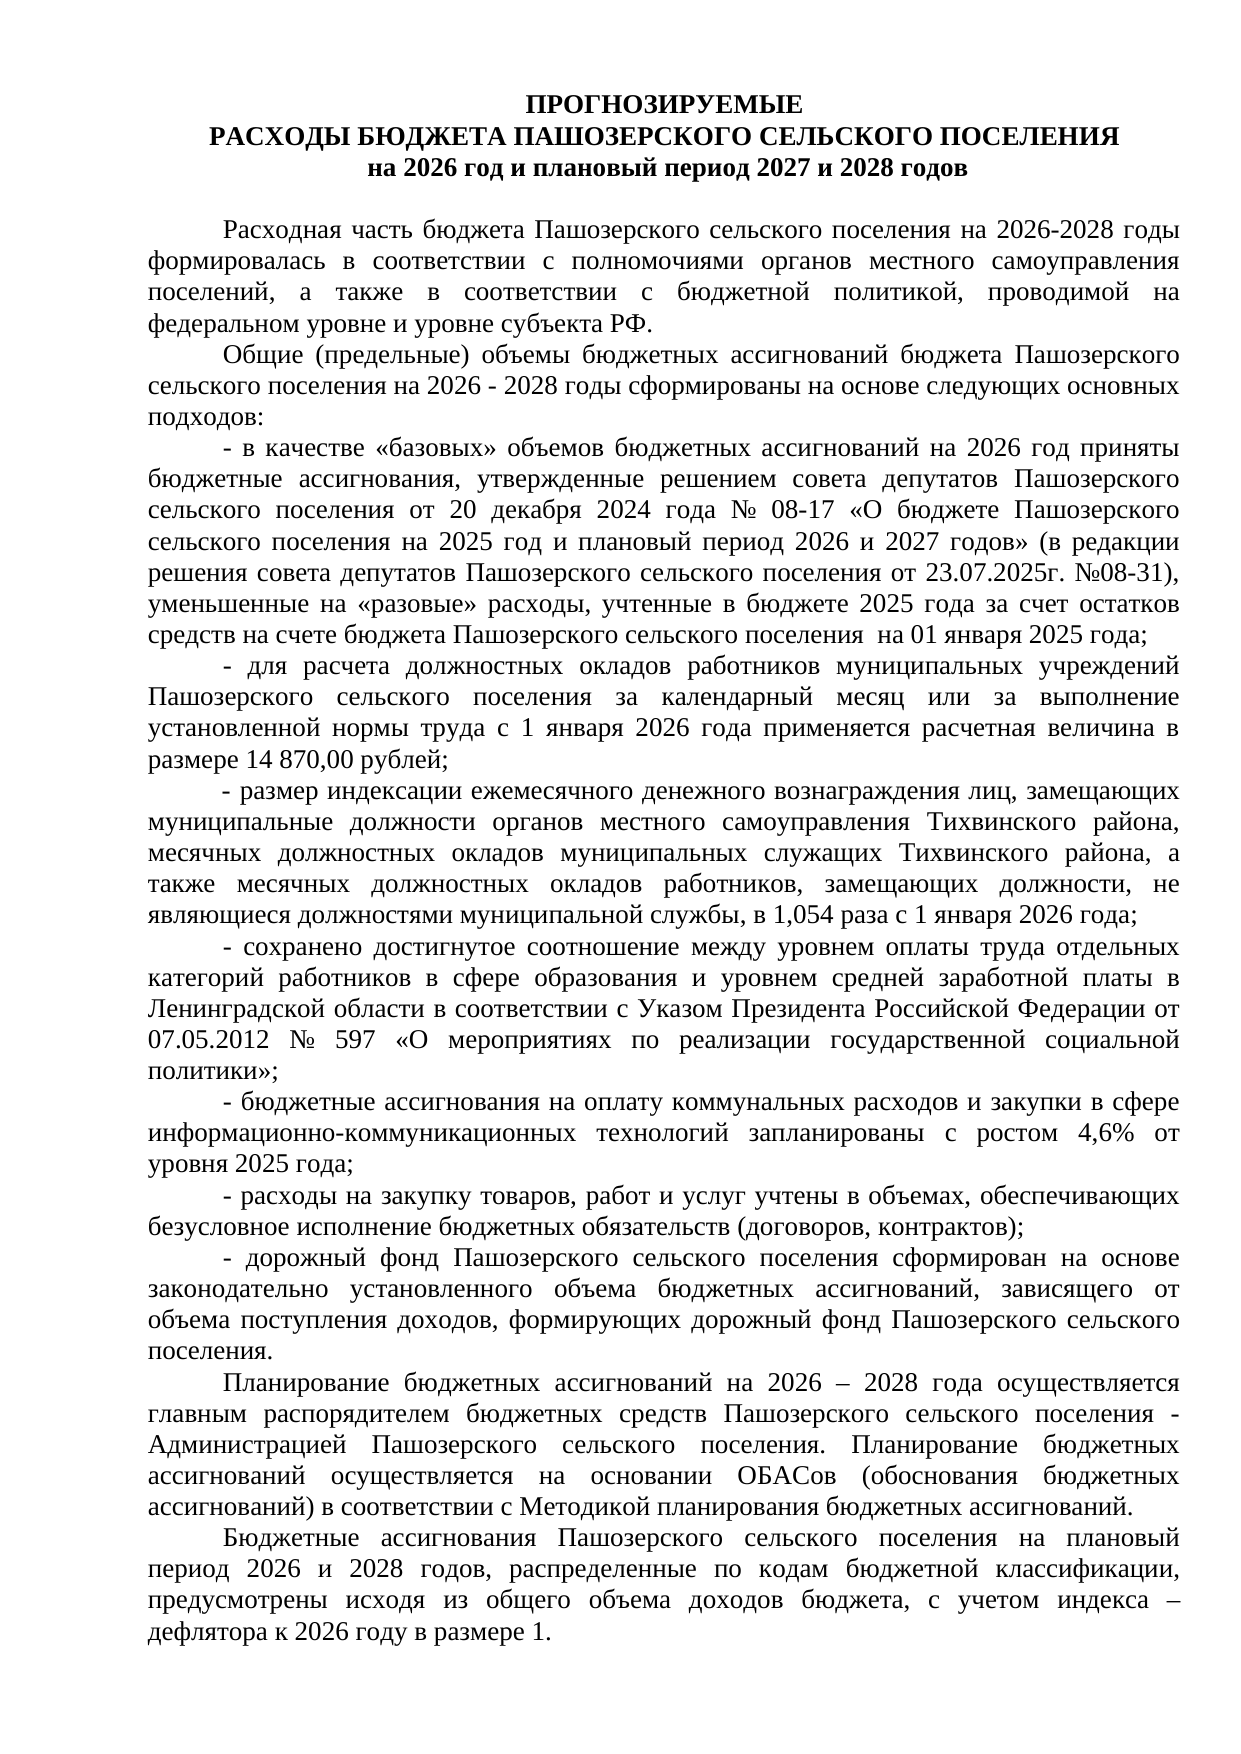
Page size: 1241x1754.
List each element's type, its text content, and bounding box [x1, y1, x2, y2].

text Планирование бюджетных ассигнований на 2026 – 2028 года осуществляется главным распорядителем бюджетных средств Пашозерского сельского поселения - Администрацией Пашозерского сельского поселения. Планирование бюджетных ассигнований осуществляется на основании ОБАСов (обоснования бюджетных ассигнований) в соответствии с Методикой планирования бюджетных ассигнований. [148, 1366, 1181, 1521]
text - в качестве «базовых» объемов бюджетных ассигнований на 2026 год приняты бюджетные ассигнования, утвержденные решением совета депутатов Пашозерского сельского поселения от 20 декабря 2024 года № 08-17 «О бюджете Пашозерского сельского поселения на 2025 год и плановый период 2026 и 2027 годов» (в редакции решения совета депутатов Пашозерского сельского поселения от 23.07.2025г. №08-31), уменьшенные на «разовые» расходы, учтенные в бюджете 2025 года за счет остатков средств на счете бюджета Пашозерского сельского поселения на 01 января 2025 года; [148, 431, 1181, 649]
text на 2026 год и плановый период 2027 и 2028 годов [148, 151, 1181, 182]
text РАСХОДЫ БЮДЖЕТА ПАШОЗЕРСКОГО СЕЛЬСКОГО ПОСЕЛЕНИЯ [148, 120, 1181, 151]
text - бюджетные ассигнования на оплату коммунальных расходов и закупки в сфере информационно-коммуникационных технологий запланированы с ростом 4,6% от уровня 2025 года; [148, 1085, 1181, 1179]
text прогнозируемые [148, 89, 1181, 120]
text Расходная часть бюджета Пашозерского сельского поселения на 2026-2028 годы формировалась в соответствии с полномочиями органов местного самоуправления поселений, а также в соответствии с бюджетной политикой, проводимой на федеральном уровне и уровне субъекта РФ. [148, 213, 1181, 338]
text - расходы на закупку товаров, работ и услуг учтены в объемах, обеспечивающих безусловное исполнение бюджетных обязательств (договоров, контрактов); [148, 1179, 1181, 1241]
text - сохранено достигнутое соотношение между уровнем оплаты труда отдельных категорий работников в сфере образования и уровнем средней заработной платы в Ленинградской области в соответствии с Указом Президента Российской Федерации от 07.05.2012 № 597 «О мероприятиях по реализации государственной социальной политики»; [148, 929, 1181, 1085]
text - дорожный фонд Пашозерского сельского поселения сформирован на основе законодательно установленного объема бюджетных ассигнований, зависящего от объема поступления доходов, формирующих дорожный фонд Пашозерского сельского поселения. [148, 1241, 1181, 1366]
text Бюджетные ассигнования Пашозерского сельского поселения на плановый период 2026 и 2028 годов, распределенные по кодам бюджетной классификации, предусмотрены исходя из общего объема доходов бюджета, с учетом индекса – дефлятора к 2026 году в размере 1. [148, 1521, 1181, 1646]
text - размер индексации ежемесячного денежного вознаграждения лиц, замещающих муниципальные должности органов местного самоуправления Тихвинского района, месячных должностных окладов муниципальных служащих Тихвинского района, а также месячных должностных окладов работников, замещающих должности, не являющиеся должностями муниципальной службы, в 1,054 раза с 1 января 2026 года; [148, 774, 1181, 929]
text - для расчета должностных окладов работников муниципальных учреждений Пашозерского сельского поселения за календарный месяц или за выполнение установленной нормы труда с 1 января 2026 года применяется расчетная величина в размере 14 870,00 рублей; [148, 649, 1181, 774]
text Общие (предельные) объемы бюджетных ассигнований бюджета Пашозерского сельского поселения на 2026 - 2028 годы сформированы на основе следующих основных подходов: [148, 338, 1181, 431]
